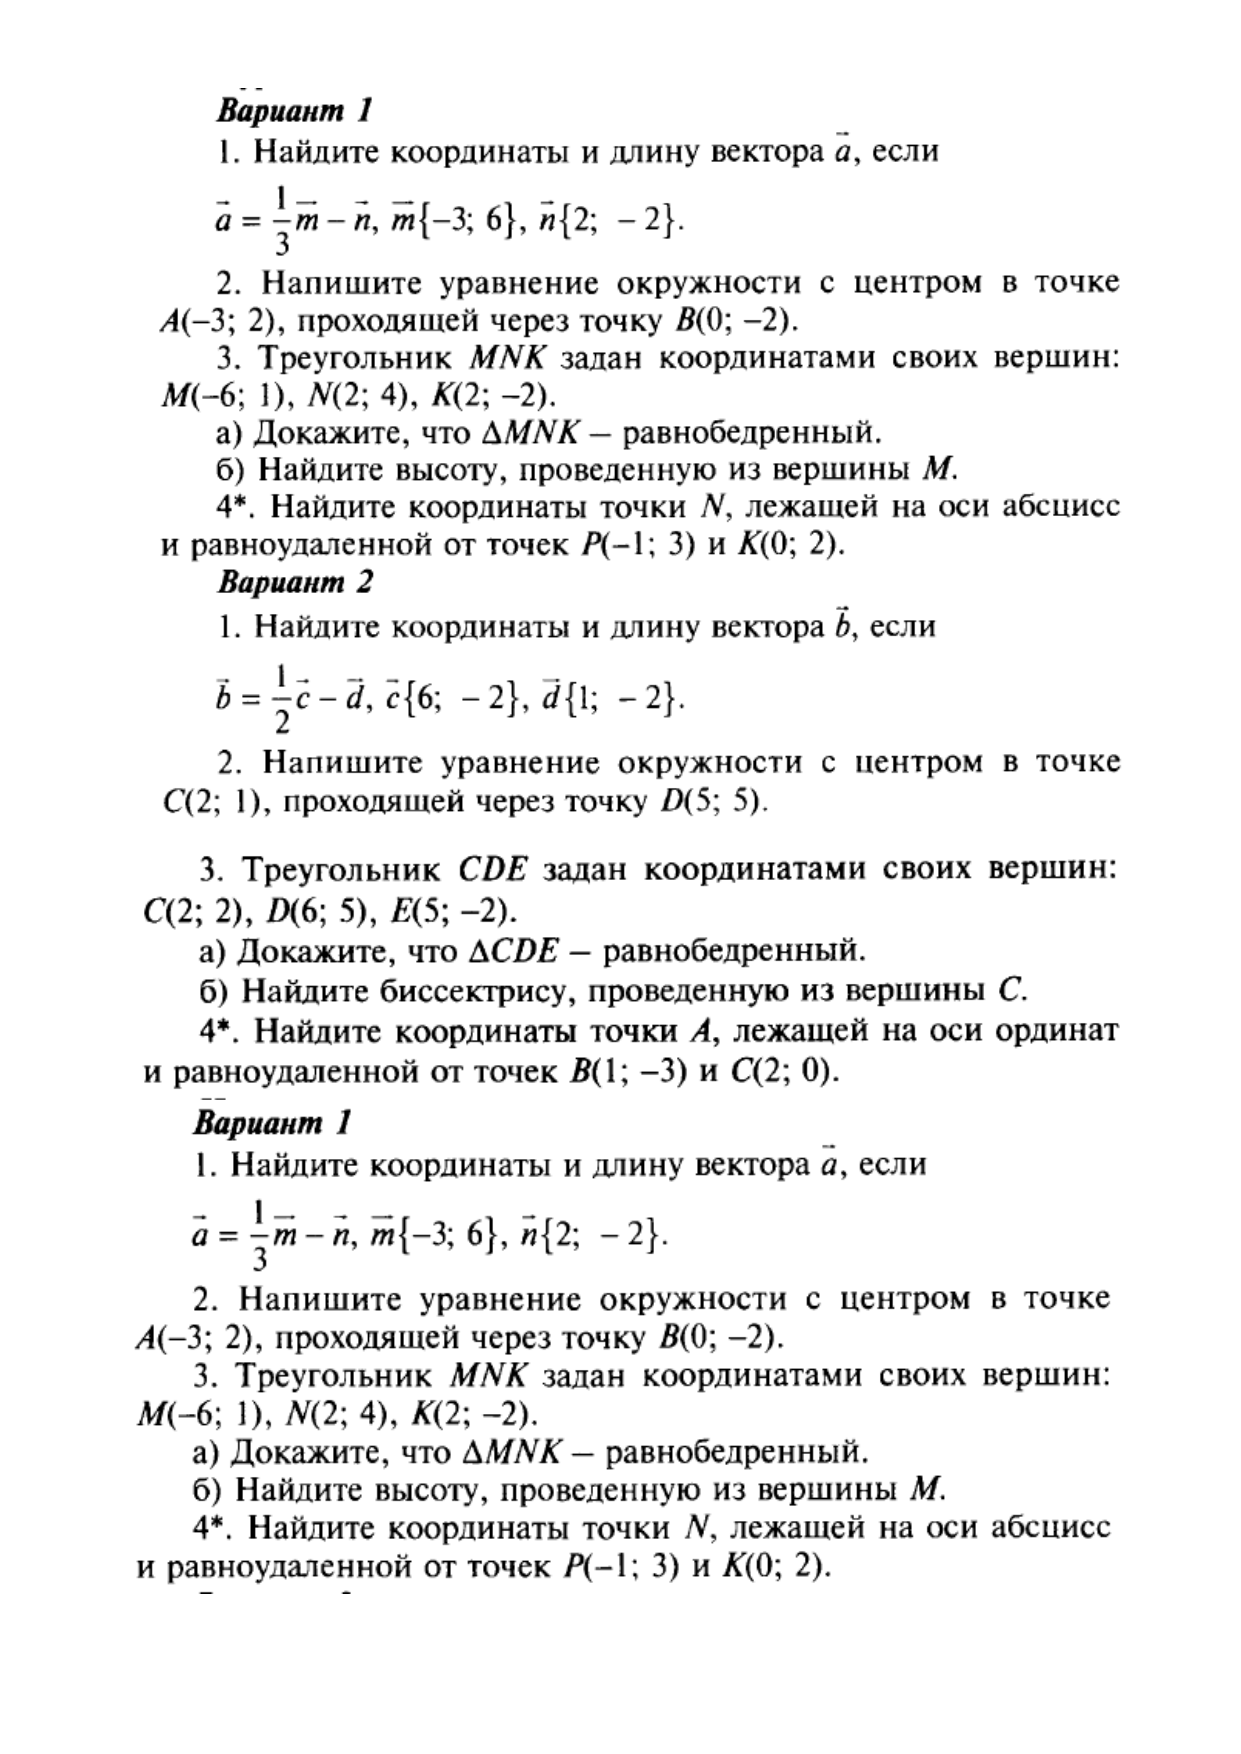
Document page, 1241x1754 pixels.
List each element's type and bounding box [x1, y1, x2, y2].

picture [118, 1103, 1129, 1594]
picture [118, 88, 1152, 827]
picture [118, 831, 1145, 1100]
